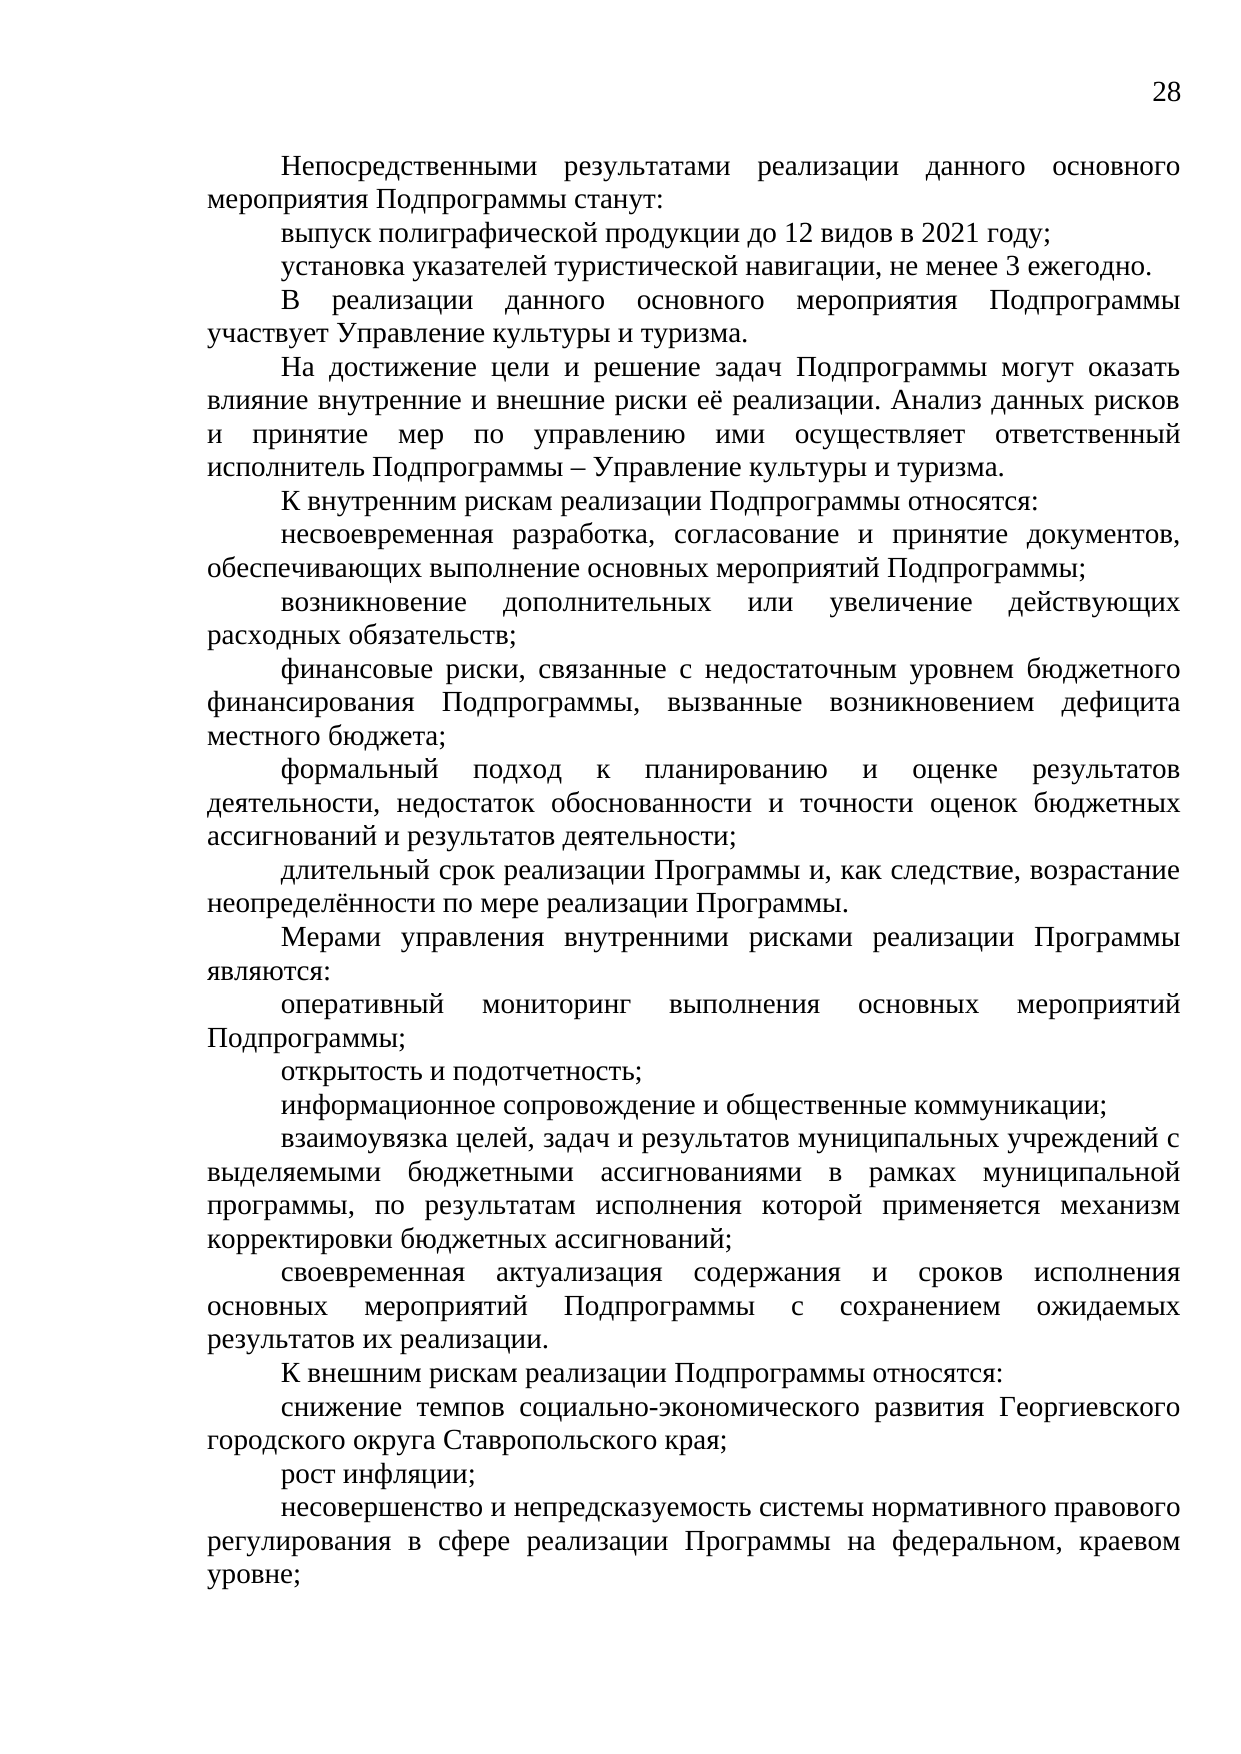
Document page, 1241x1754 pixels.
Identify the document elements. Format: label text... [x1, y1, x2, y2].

text В реализации данного основного мероприятия Подпрограммы участвует Управление культуры и туризма. [207, 282, 1181, 349]
text установка указателей туристической навигации, не менее 3 ежегодно. [207, 248, 1181, 282]
text Непосредственными результатами реализации данного основного мероприятия Подпрограммы станут: [207, 148, 1181, 215]
text информационное сопровождение и общественные коммуникации; [207, 1087, 1181, 1120]
text оперативный мониторинг выполнения основных мероприятий Подпрограммы; [207, 986, 1181, 1053]
text взаимоувязка целей, задач и результатов муниципальных учреждений с выделяемыми бюджетными ассигнованиями в рамках муниципальной программы, по результатам исполнения которой применяется механизм корректировки бюджетных ассигнований; [207, 1120, 1181, 1254]
text возникновение дополнительных или увеличение действующих расходных обязательств; [207, 584, 1181, 651]
text длительный срок реализации Программы и, как следствие, возрастание неопределённости по мере реализации Программы. [207, 852, 1181, 919]
text формальный подход к планированию и оценке результатов деятельности, недостаток обоснованности и точности оценок бюджетных ассигнований и результатов деятельности; [207, 751, 1181, 852]
text финансовые риски, связанные с недостаточным уровнем бюджетного финансирования Подпрограммы, вызванные возникновением дефицита местного бюджета; [207, 651, 1181, 751]
text открытость и подотчетность; [207, 1053, 1181, 1087]
text снижение темпов социально-экономического развития Георгиевского городского округа Ставропольского края; [207, 1389, 1181, 1456]
text К внутренним рискам реализации Подпрограммы относятся: [207, 483, 1181, 517]
text несовершенство и непредсказуемость системы нормативного правового регулирования в сфере реализации Программы на федеральном, краевом уровне; [207, 1489, 1181, 1590]
text На достижение цели и решение задач Подпрограммы могут оказать влияние внутренние и внешние риски её реализации. Анализ данных рисков и принятие мер по управлению ими осуществляет ответственный исполнитель Подпрограммы – Управление культуры и туризма. [207, 349, 1181, 483]
text выпуск полиграфической продукции до 12 видов в 2021 году; [207, 215, 1181, 248]
text Мерами управления внутренними рисками реализации Программы являются: [207, 919, 1181, 986]
text несвоевременная разработка, согласование и принятие документов, обеспечивающих выполнение основных мероприятий Подпрограммы; [207, 517, 1181, 584]
text рост инфляции; [207, 1456, 1181, 1489]
text К внешним рискам реализации Подпрограммы относятся: [207, 1355, 1181, 1389]
text своевременная актуализация содержания и сроков исполнения основных мероприятий Подпрограммы с сохранением ожидаемых результатов их реализации. [207, 1254, 1181, 1355]
